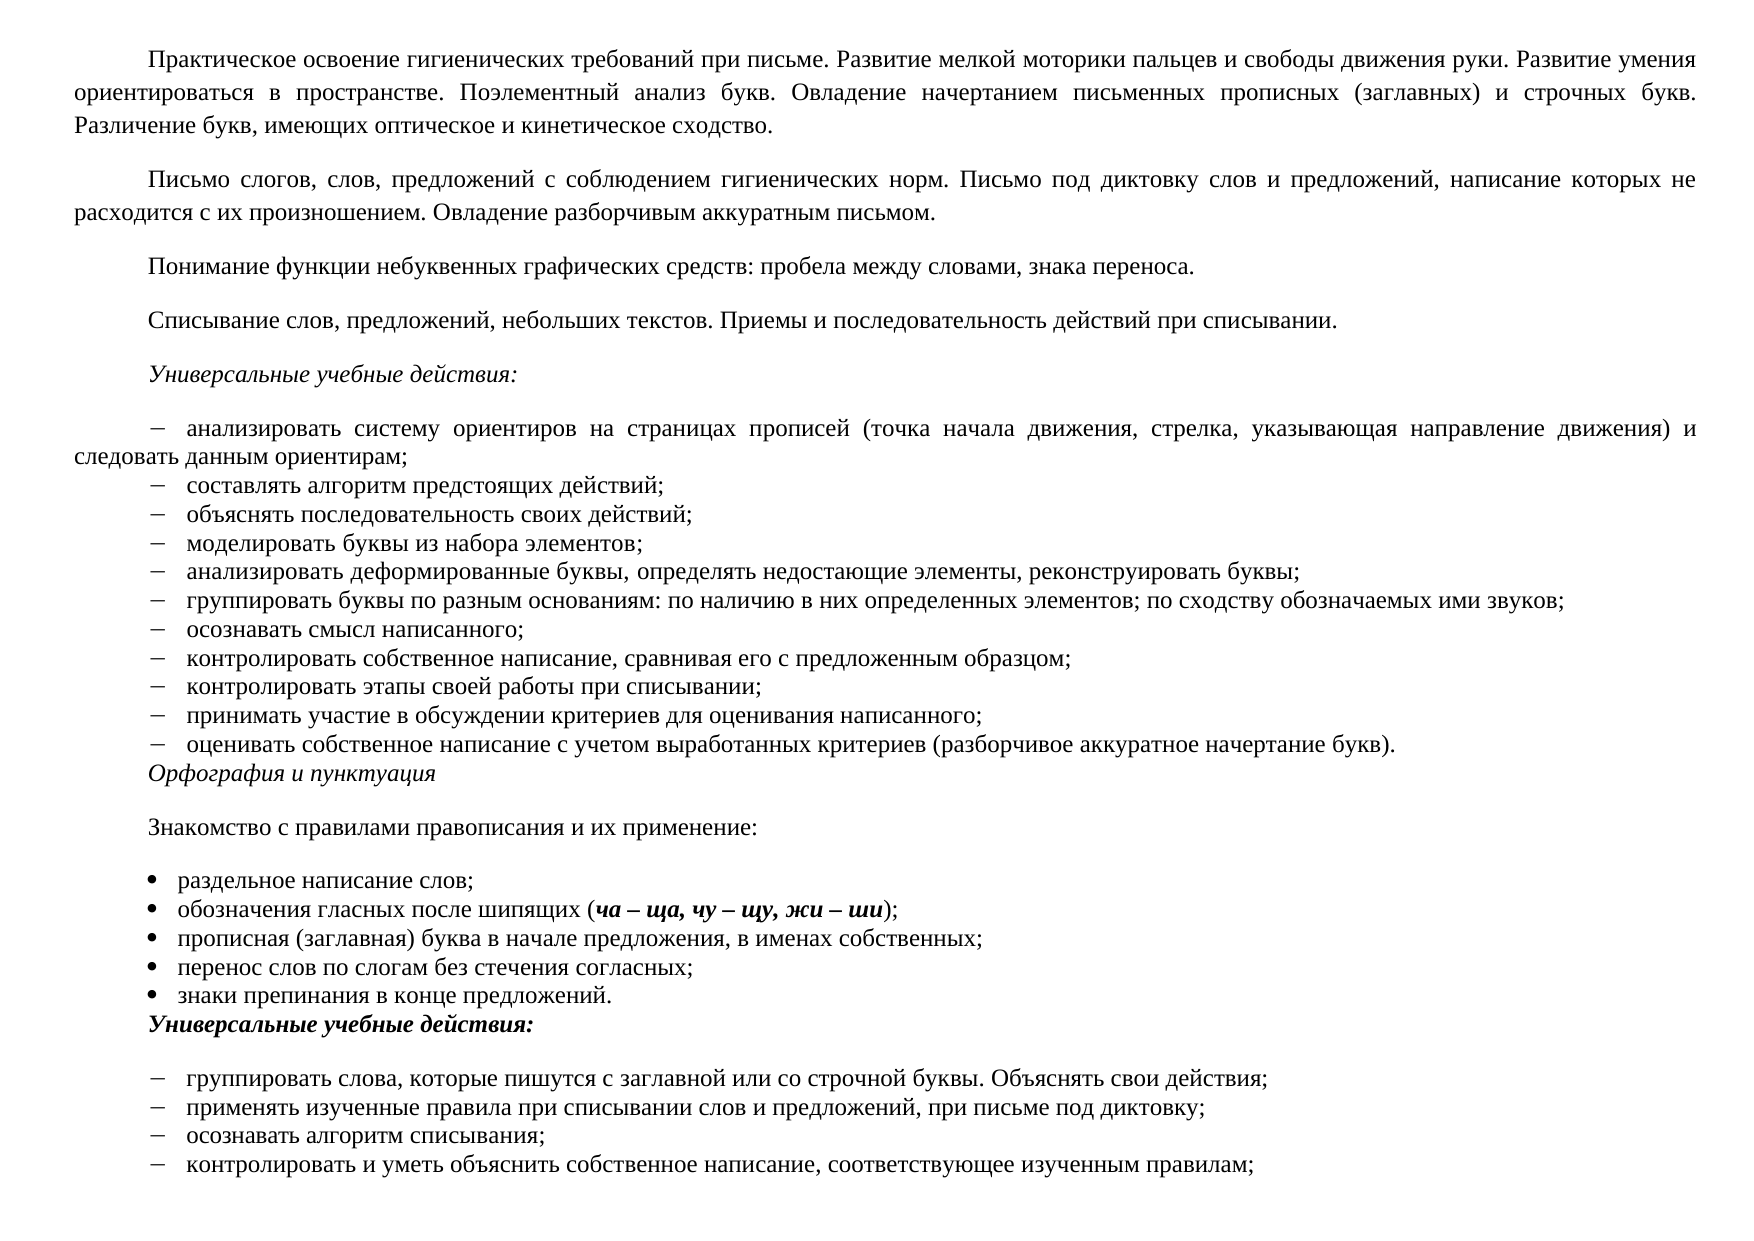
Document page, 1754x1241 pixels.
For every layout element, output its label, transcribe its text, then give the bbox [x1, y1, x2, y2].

list применять изученные правила при списывании слов и предложений, при письме под диктовку; [74, 1092, 1698, 1121]
list раздельное написание слов; [74, 865, 1698, 894]
text Знакомство с правилами правописания и их применение: [74, 812, 1698, 840]
list анализировать деформированные буквы, определять недостающие элементы, реконструировать буквы; [74, 556, 1698, 585]
list анализировать систему ориентиров на страницах прописей (точка начала движения, стрелка, указывающая направление движения) и следовать данным ориентирам; [74, 413, 1698, 470]
list моделировать буквы из набора элементов; [74, 528, 1698, 556]
list составлять алгоритм предстоящих действий; [74, 470, 1698, 499]
text Универсальные учебные действия: [74, 1009, 1698, 1038]
list осознавать алгоритм списывания; [74, 1121, 1698, 1149]
list обозначения гласных после шипящих (ча – ща, чу – щу, жи – ши); [74, 894, 1698, 923]
list оценивать собственное написание с учетом выработанных критериев (разборчивое аккуратное начертание букв). [74, 729, 1698, 758]
list объяснять последовательность своих действий; [74, 499, 1698, 528]
list группировать слова, которые пишутся с заглавной или со строчной буквы. Объяснять свои действия; [74, 1063, 1698, 1092]
list контролировать собственное написание, сравнивая его с предложенным образцом; [74, 643, 1698, 671]
list группировать буквы по разным основаниям: по наличию в них определенных элементов; по сходству обозначаемых ими звуков; [74, 585, 1698, 614]
list контролировать этапы своей работы при списывании; [74, 671, 1698, 700]
list перенос слов по слогам без стечения согласных; [74, 952, 1698, 980]
list осознавать смысл написанного; [74, 614, 1698, 643]
text Списывание слов, предложений, небольших текстов. Приемы и последовательность действий при списывании. [74, 305, 1698, 334]
text Универсальные учебные действия: [74, 359, 1698, 388]
list принимать участие в обсуждении критериев для оценивания написанного; [74, 700, 1698, 729]
text Орфография и пунктуация [74, 758, 1698, 786]
list прописная (заглавная) буква в начале предложения, в именах собственных; [74, 923, 1698, 952]
text Письмо слогов, слов, предложений с соблюдением гигиенических норм. Письмо под диктовку слов и предложений, написание которых не расходится с их произношением. Овладение разборчивым аккуратным письмом. [74, 164, 1698, 226]
list контролировать и уметь объяснить собственное написание, соответствующее изученным правилам; [74, 1149, 1698, 1178]
text Практическое освоение гигиенических требований при письме. Развитие мелкой моторики пальцев и свободы движения руки. Развитие умения ориентироваться в пространстве. Поэлементный анализ букв. Овладение начертанием письменных прописных (заглавных) и строчных букв. Различение букв, имеющих оптическое и кинетическое сходство. [74, 44, 1698, 139]
list знаки препинания в конце предложений. [74, 980, 1698, 1009]
text Понимание функции небуквенных графических средств: пробела между словами, знака переноса. [74, 251, 1698, 280]
